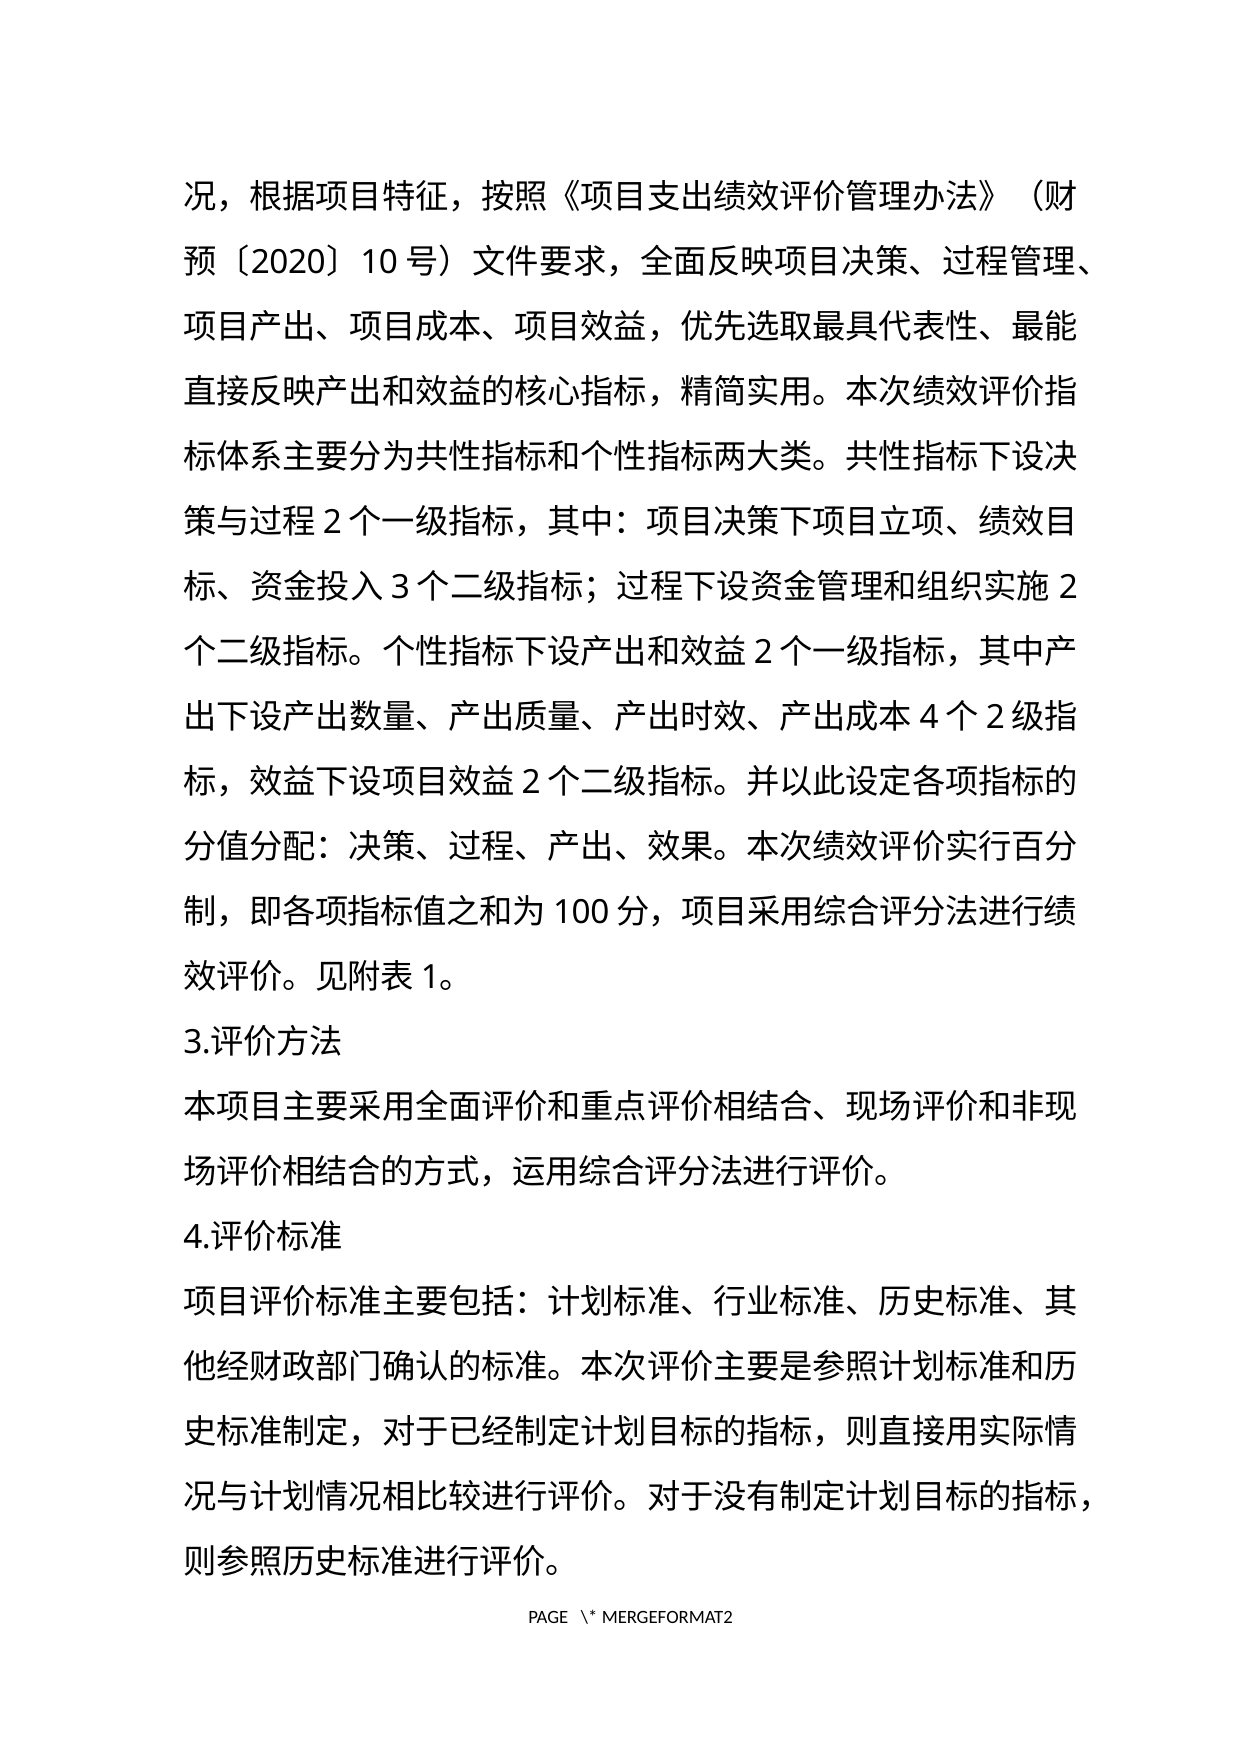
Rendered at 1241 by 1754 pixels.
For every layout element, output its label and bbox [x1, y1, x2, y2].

text [183, 162, 1078, 1592]
